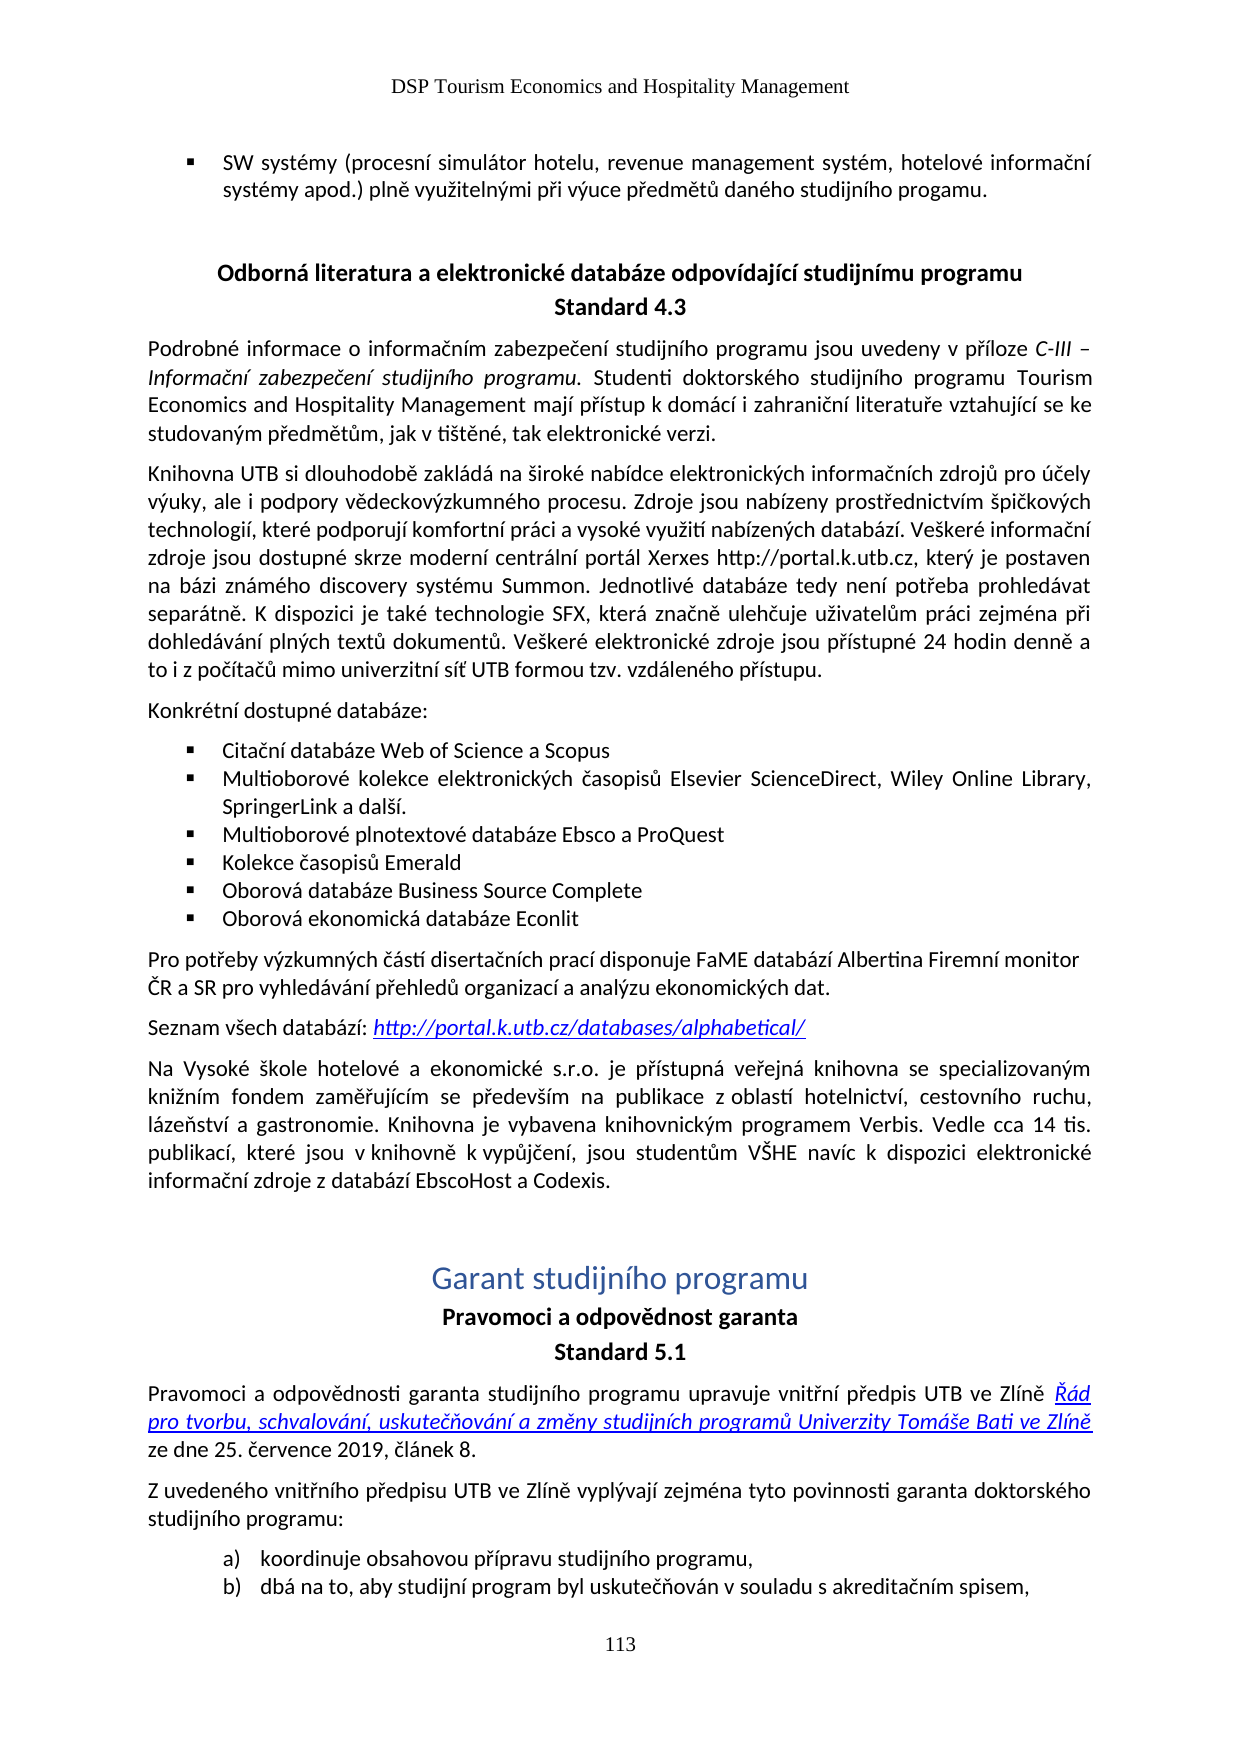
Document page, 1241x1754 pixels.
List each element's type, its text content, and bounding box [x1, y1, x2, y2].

list dbá na to, aby studijní program byl uskutečňován v souladu s akreditačním spisem, [223, 1572, 1093, 1600]
list SW systémy (procesní simulátor hotelu, revenue management systém, hotelové informační systémy apod.) plně využitelnými při výuce předmětů daného studijního progamu. [185, 148, 1093, 204]
text Pravomoci a odpovědnosti garanta studijního programu upravuje vnitřní předpis UTB ve Zlíně Řád pro tvorbu, schvalování, uskutečňování a změny studijních programů Univerzity Tomáše Bati ve Zlíně ze dne 25. července 2019, článek 8. [148, 1433, 1093, 1463]
list Oborová databáze Business Source Complete [185, 876, 1093, 904]
text Podrobné informace o informačním zabezpečení studijního programu jsou uvedeny v příloze C-III – Informační zabezpečení studijního programu. Studenti doktorského studijního programu Tourism Economics and Hospitality Management mají přístup k domácí i zahraniční literatuře vztahující se ke studovaným předmětům, jak v tištěné, tak elektronické verzi. [148, 334, 1093, 447]
text Knihovna UTB si dlouhodobě zakládá na široké nabídce elektronických informačních zdrojů pro účely výuky, ale i podpory vědeckovýzkumného procesu. Zdroje jsou nabízeny prostřednictvím špičkových technologií, které podporují komfortní práci a vysoké využití nabízených databází. Veškeré informační zdroje jsou dostupné skrze moderní centrální portál Xerxes http://portal.k.utb.cz, který je postaven na bázi známého discovery systému Summon. Jednotlivé databáze tedy není potřeba prohledávat separátně. K dispozici je také technologie SFX, která značně ulehčuje uživatelům práci zejména při dohledávání plných textů dokumentů. Veškeré elektronické zdroje jsou přístupné 24 hodin denně a to i z počítačů mimo univerzitní síť UTB formou tzv. vzdáleného přístupu. [148, 459, 1093, 683]
list Kolekce časopisů Emerald [185, 848, 1093, 876]
subtitle Pravomoci a odpovědnost garanta [148, 1302, 1093, 1332]
list Multioborové plnotextové databáze Ebsco a ProQuest [185, 820, 1093, 848]
text Pro potřeby výzkumných částí disertačních prací disponuje FaME databází Albertina Firemní monitor ČR a SR pro vyhledávání přehledů organizací a analýzu ekonomických dat. [148, 945, 1093, 1001]
text Konkrétní dostupné databáze: [148, 696, 1093, 724]
list Citační databáze Web of Science a Scopus [185, 736, 1093, 764]
subtitle Standard 4.3 [148, 292, 1093, 322]
subtitle Standard 5.1 [148, 1336, 1093, 1367]
list koordinuje obsahovou přípravu studijního programu, [223, 1544, 1093, 1572]
list Oborová ekonomická databáze Econlit [185, 904, 1093, 932]
text Z uvedeného vnitřního předpisu UTB ve Zlíně vyplývají zejména tyto povinnosti garanta doktorského studijního programu: [148, 1476, 1093, 1532]
text Na Vysoké škole hotelové a ekonomické s.r.o. je přístupná veřejná knihovna se specializovaným knižním fondem zaměřujícím se především na publikace z oblastí hotelnictví, cestovního ruchu, lázeňství a gastronomie. Knihovna je vybavena knihovnickým programem Verbis. Vedle cca 14 tis. publikací, které jsou v knihovně k vypůjčení, jsou studentům VŠHE navíc k dispozici elektronické informační zdroje z databází EbscoHost a Codexis. [148, 1054, 1093, 1194]
list Multioborové kolekce elektronických časopisů Elsevier ScienceDirect, Wiley Online Library, SpringerLink a další. [185, 764, 1093, 820]
text Seznam všech databází: http://portal.k.utb.cz/databases/alphabetical/ [148, 1013, 1093, 1042]
text Pravomoci a odpovědnosti garanta studijního programu upravuje vnitřní předpis UTB ve Zlíně Řád pro tvorbu, schvalování, uskutečňování a změny studijních programů Univerzity Tomáše Bati ve Zlíně ze dne 25. července 2019, článek 8. [148, 1379, 1093, 1431]
subtitle Garant studijního programu [148, 1257, 1093, 1297]
subtitle Odborná literatura a elektronické databáze odpovídající studijnímu programu [148, 257, 1093, 287]
